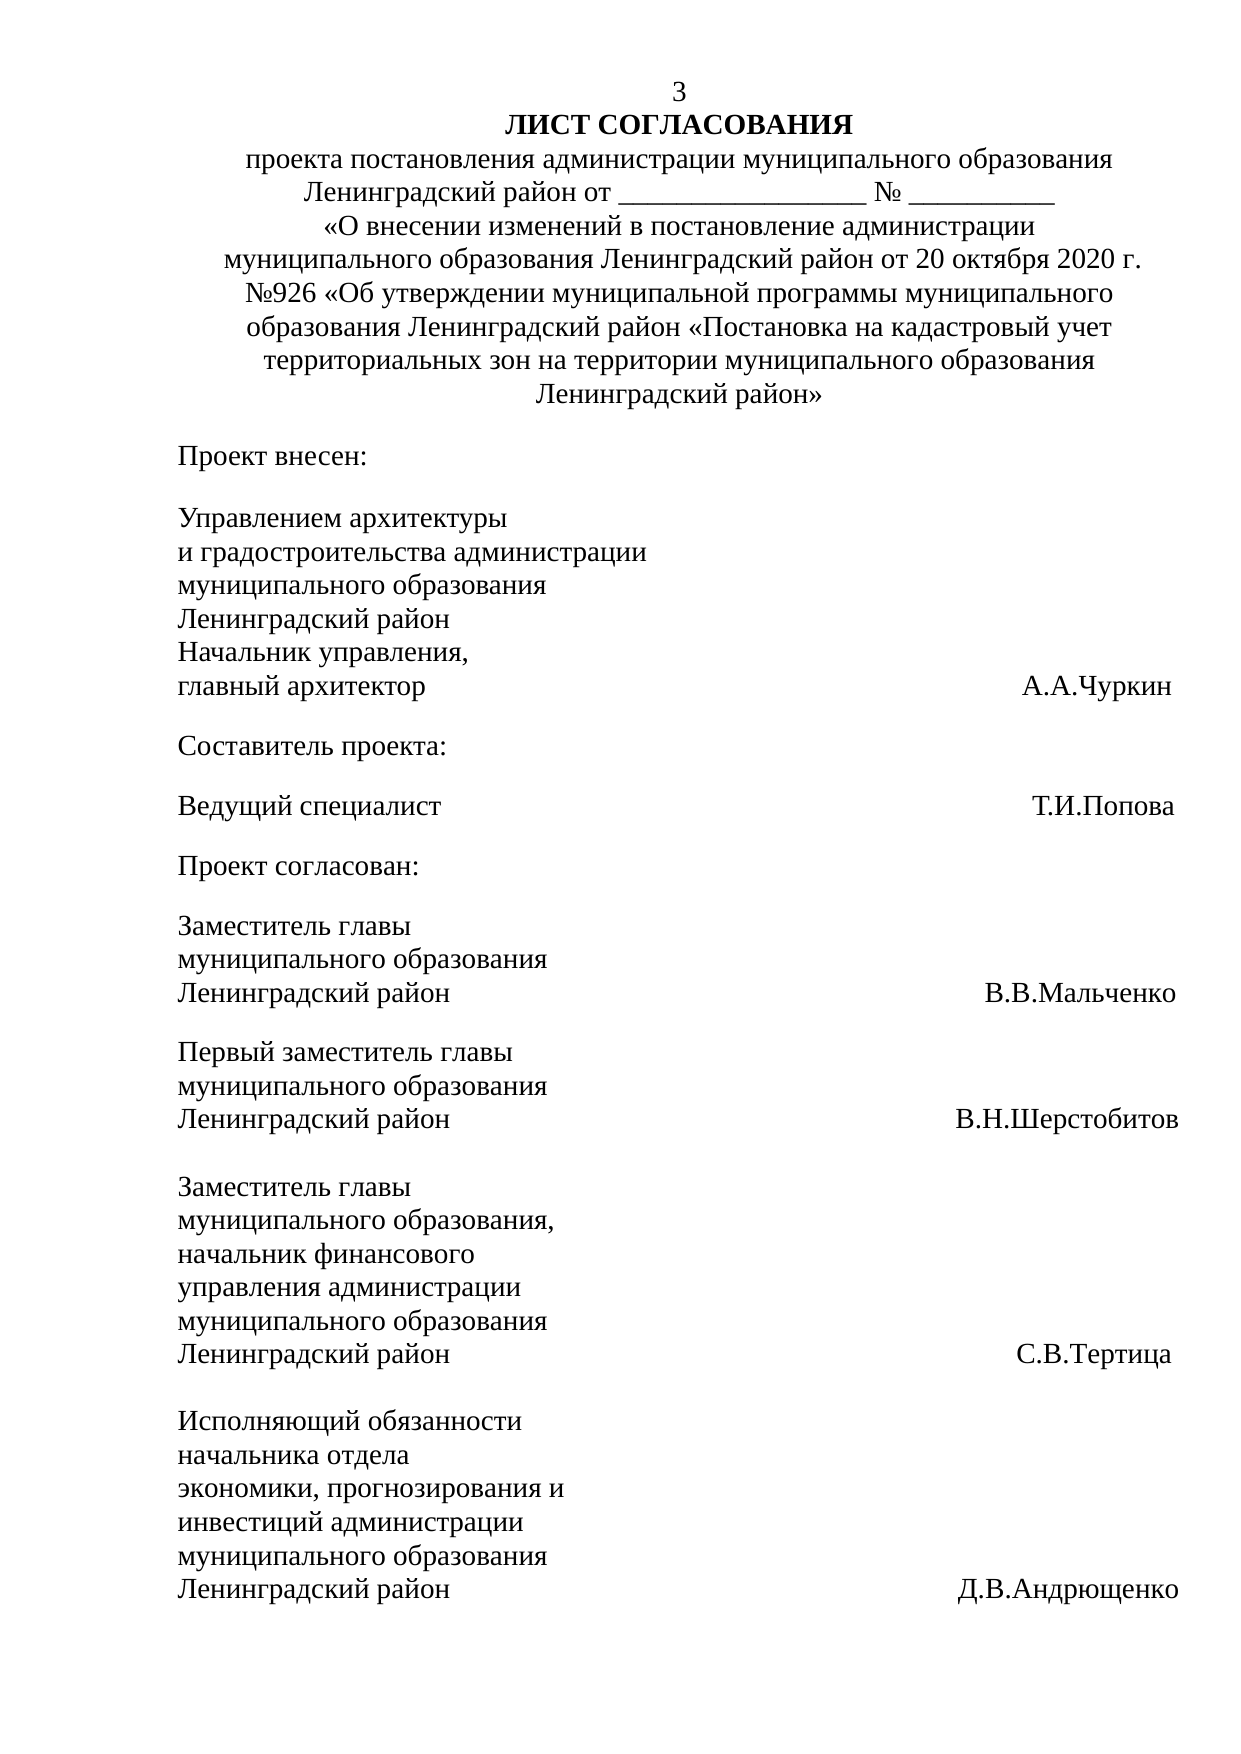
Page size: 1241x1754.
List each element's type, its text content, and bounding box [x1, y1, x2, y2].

text Управлением архитектуры [177, 500, 1181, 534]
text главный архитектор А.А.Чуркин [177, 668, 1181, 702]
text Начальник управления, [177, 634, 1181, 668]
text Ленинградский район Д.В.Андрющенко [177, 1571, 1181, 1605]
text ЛИСТ СОГЛАСОВАНИЯ [177, 107, 1181, 141]
text Ленинградский район [177, 601, 1181, 634]
text Ленинградский район В.В.Мальченко [177, 975, 1181, 1008]
text Проект внесен: [177, 438, 1181, 472]
text Заместитель главы [177, 908, 1181, 941]
text инвестиций администрации [177, 1504, 1181, 1538]
text муниципального образования [177, 1303, 1181, 1336]
text Ленинградский район» [177, 376, 1181, 409]
text Первый заместитель главы [177, 1034, 1181, 1068]
text Ведущий специалист Т.И.Попова [177, 788, 1181, 821]
text проекта постановления администрации муниципального образования [177, 141, 1181, 174]
text экономики, прогнозирования и [177, 1471, 1181, 1504]
text Исполняющий обязанности [177, 1403, 1181, 1437]
text муниципального образования [177, 567, 1181, 601]
text Ленинградский район В.Н.Шерстобитов [177, 1102, 1181, 1135]
text муниципального образования [177, 1538, 1181, 1571]
text территориальных зон на территории муниципального образования [177, 342, 1181, 376]
text Ленинградский район от _________________ № __________ [177, 174, 1181, 208]
text начальник финансового [177, 1236, 1181, 1269]
text муниципального образования [177, 1068, 1181, 1102]
text муниципального образования [177, 941, 1181, 975]
text Составитель проекта: [177, 728, 1181, 761]
text начальника отдела [177, 1437, 1181, 1471]
text и градостроительства администрации [177, 534, 1181, 567]
text Заместитель главы [177, 1169, 1181, 1202]
text образования Ленинградский район «Постановка на кадастровый учет [177, 309, 1181, 342]
text управления администрации [177, 1269, 1181, 1303]
text муниципального образования, [177, 1202, 1181, 1236]
text муниципального образования Ленинградский район от 20 октября 2020 г. №926 «Об утверждении муниципальной программы муниципального [177, 242, 1181, 309]
text «О внесении изменений в постановление администрации [177, 208, 1181, 242]
text Проект согласован: [177, 848, 1181, 881]
text Ленинградский район С.В.Тертица [177, 1336, 1181, 1370]
